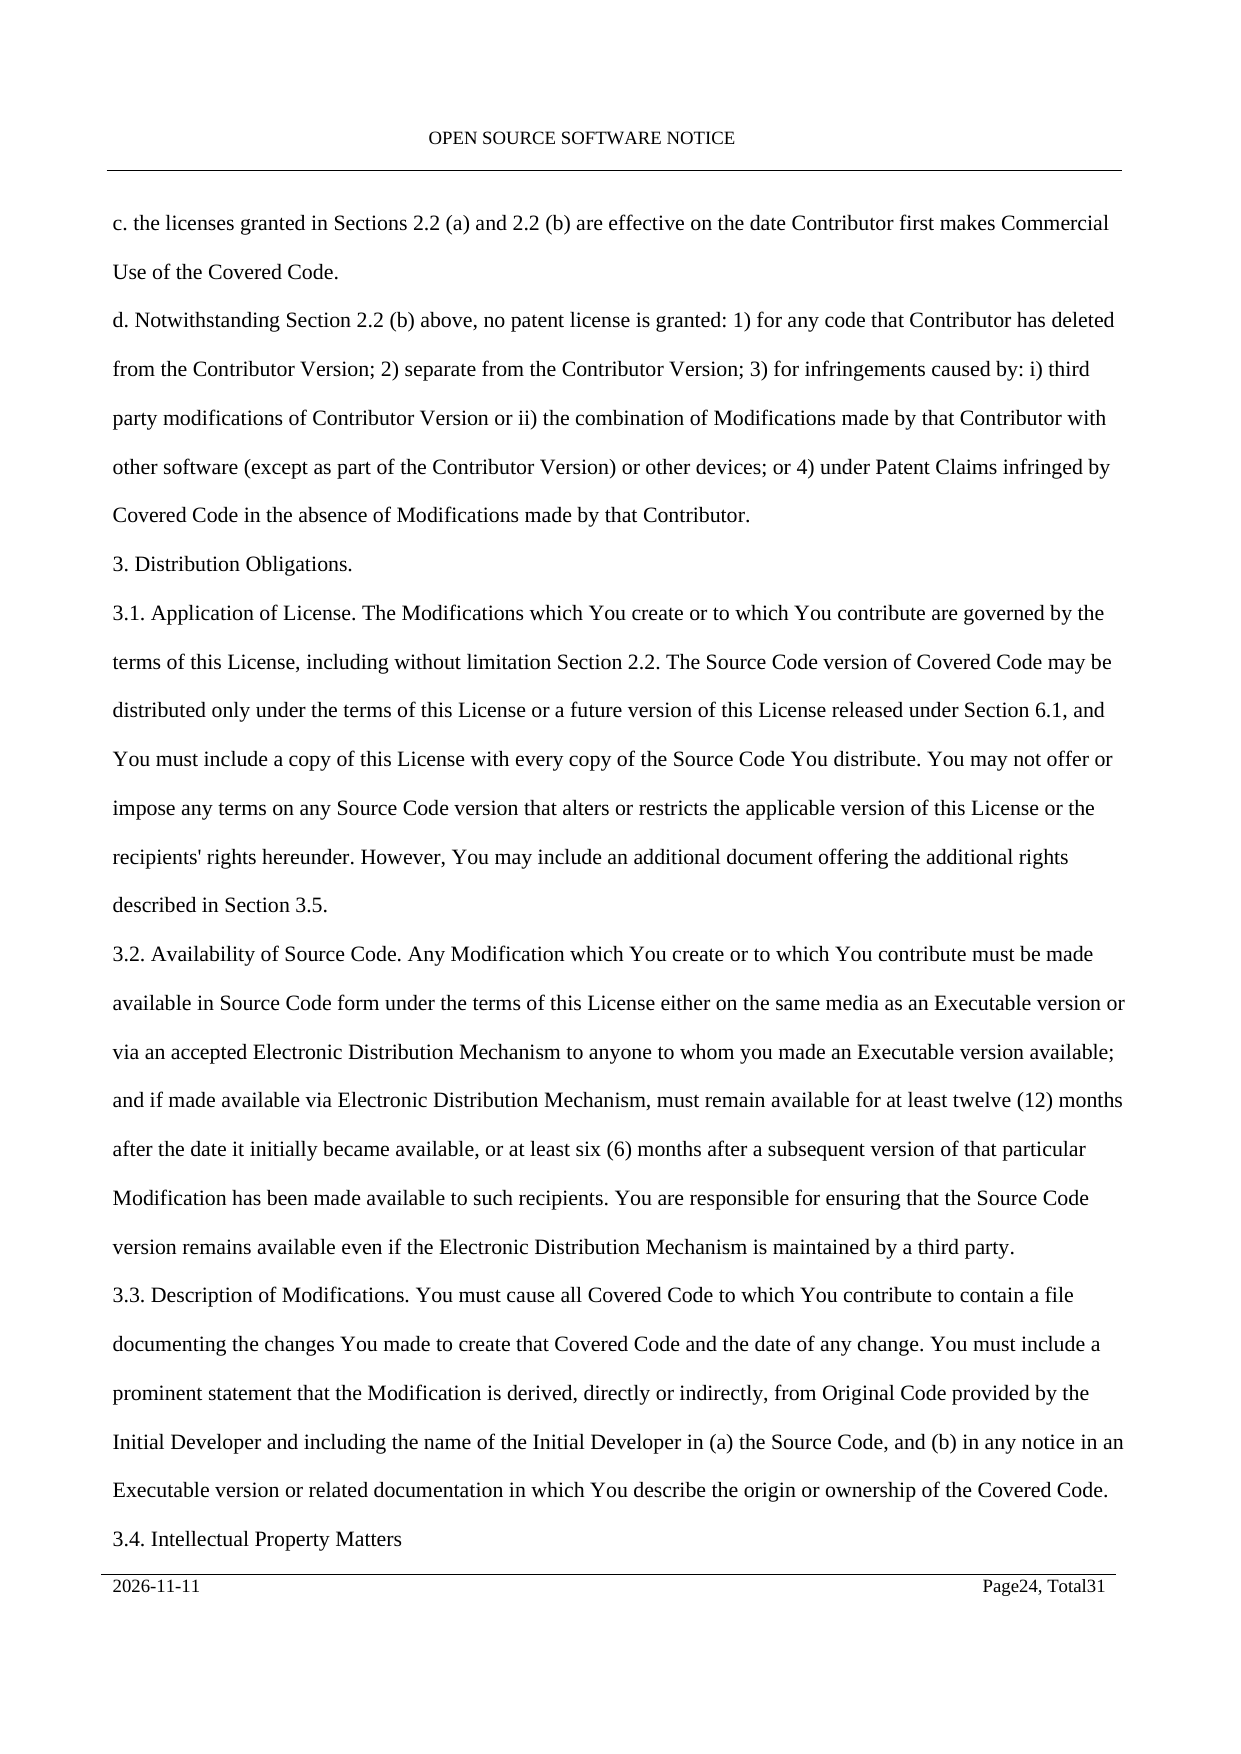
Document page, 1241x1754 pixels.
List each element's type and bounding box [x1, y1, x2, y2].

text [112, 206, 1128, 1555]
